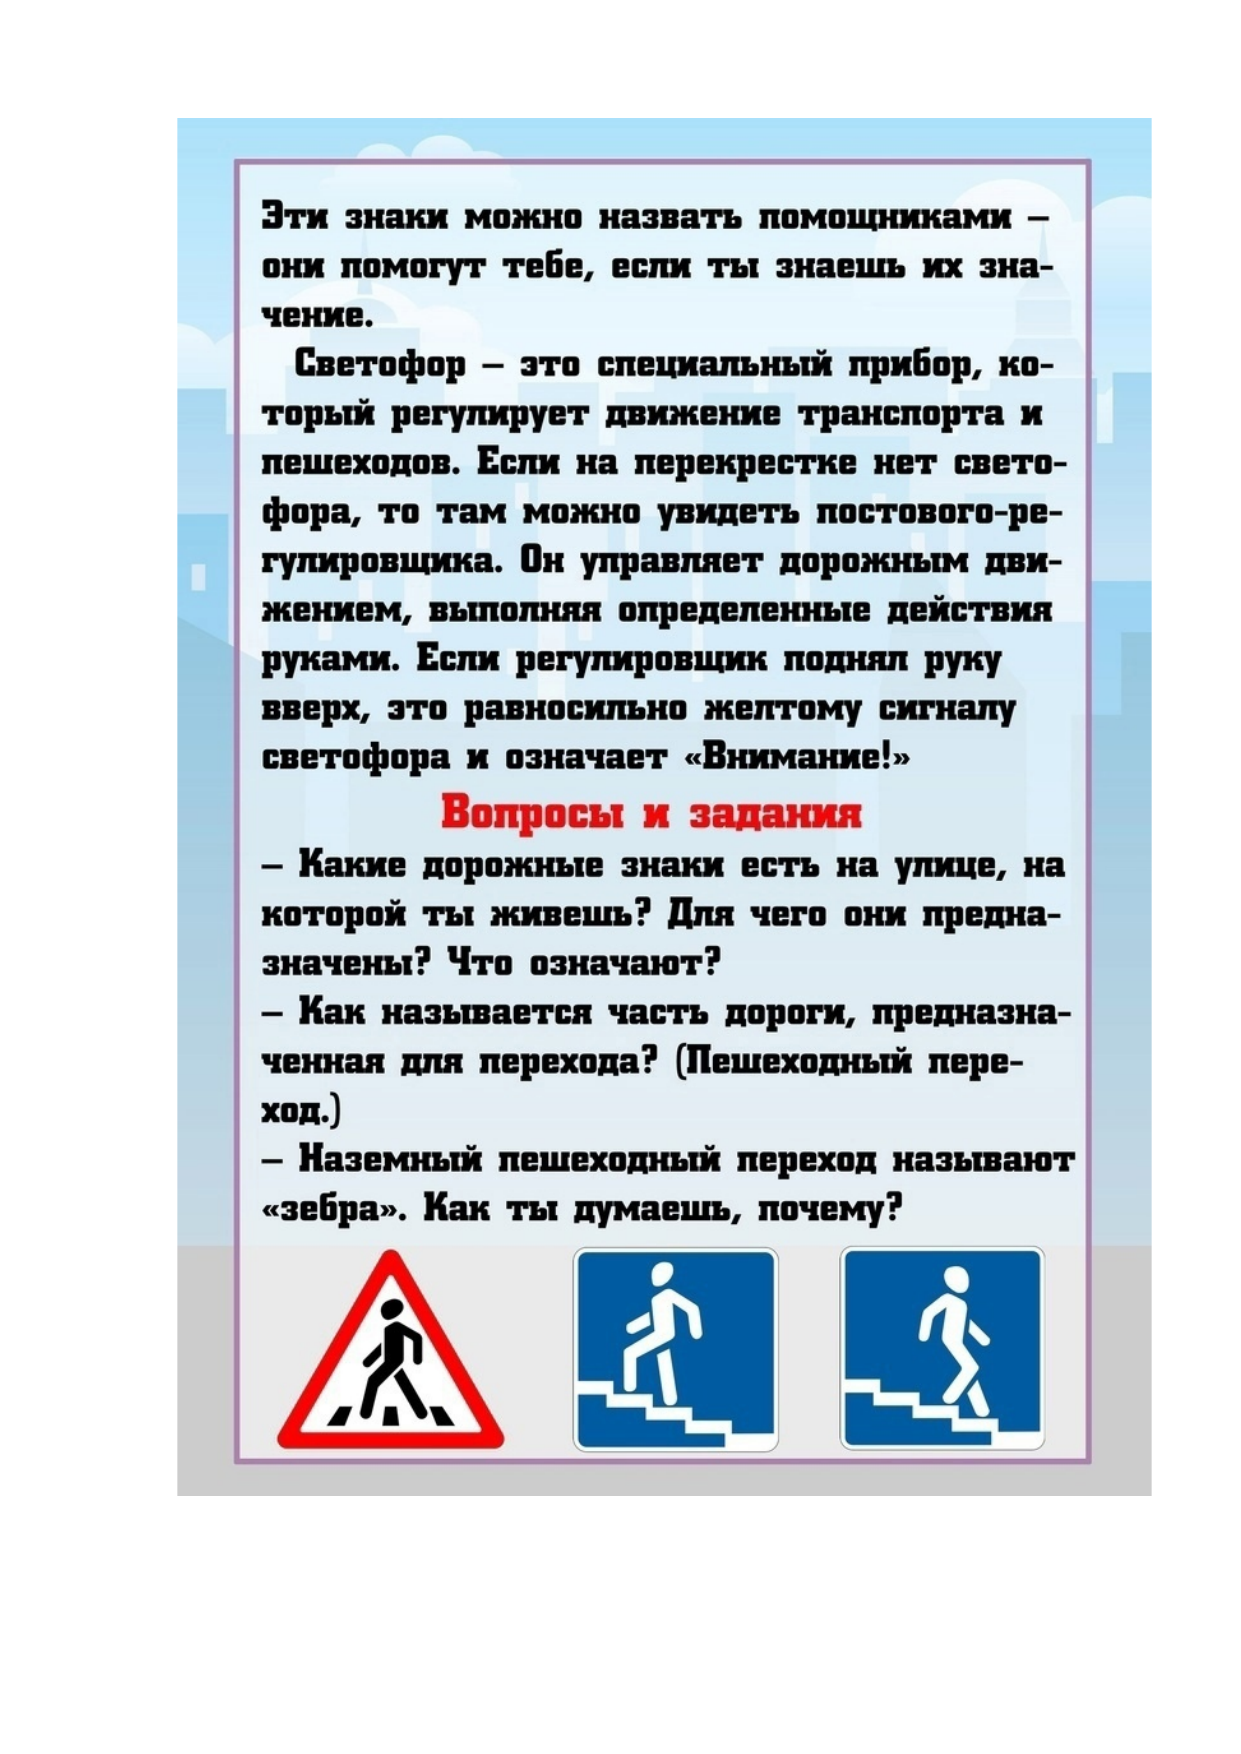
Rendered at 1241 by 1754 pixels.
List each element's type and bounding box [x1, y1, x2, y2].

picture [177, 118, 1152, 1496]
